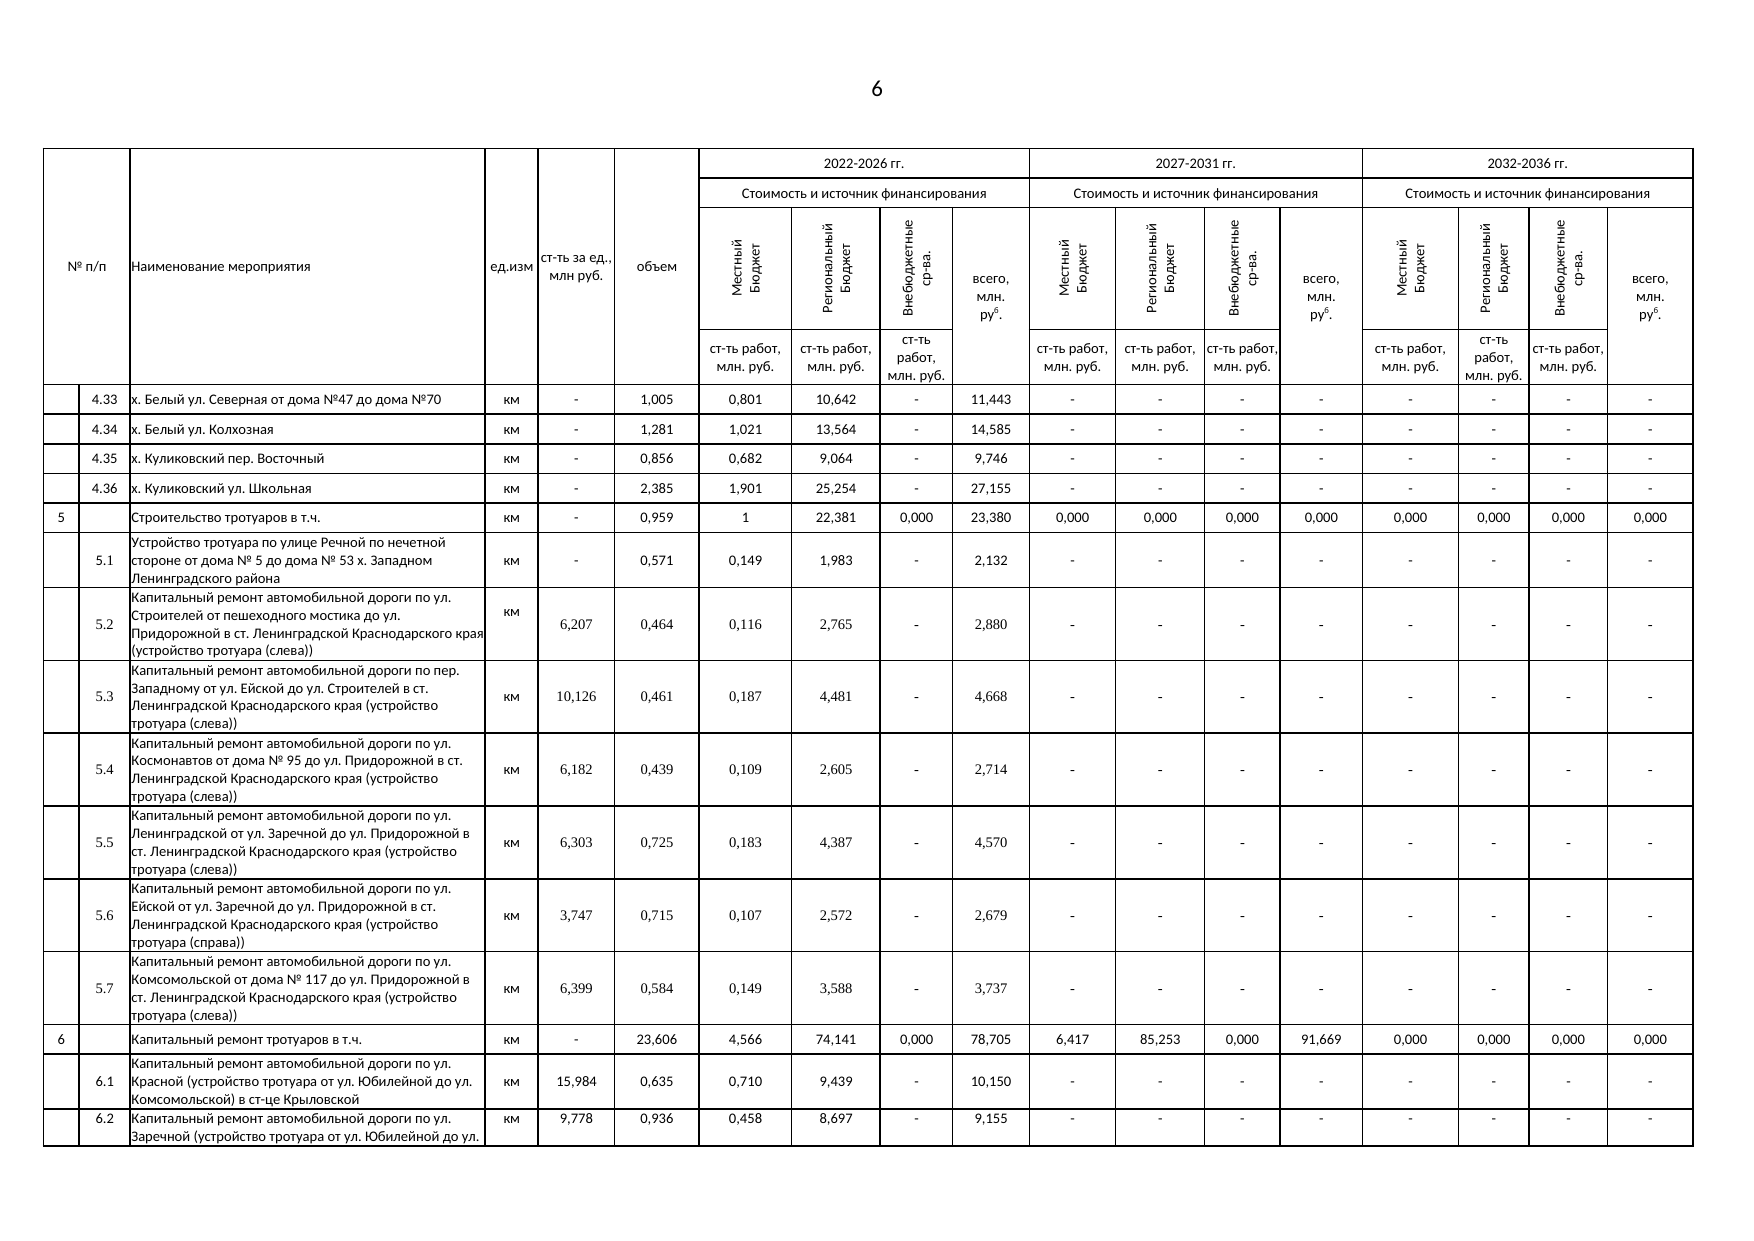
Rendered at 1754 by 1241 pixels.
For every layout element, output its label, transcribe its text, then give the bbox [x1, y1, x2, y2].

table_cell - [1281, 385, 1362, 413]
table_cell 25,254 [792, 474, 879, 502]
table_cell всего, млн. руб. [953, 208, 1029, 384]
table_cell 0,936 [615, 1110, 698, 1145]
table_cell 5.1 [80, 533, 129, 587]
table_cell - [1363, 445, 1458, 472]
table_cell - [1030, 734, 1115, 805]
table_cell - [881, 445, 952, 472]
table_cell Стоимость и источник финансирования [1030, 179, 1362, 207]
table_cell - [1530, 1110, 1607, 1145]
table_cell 9,064 [792, 445, 879, 472]
table_cell 0,458 [700, 1110, 791, 1145]
table_cell ст-ть работ, млн. руб. [881, 330, 952, 384]
table_cell - [1363, 533, 1458, 587]
table_cell 0,715 [615, 880, 698, 951]
table_cell - [881, 588, 952, 659]
table_cell Региональный Бюджет [1459, 208, 1528, 329]
table_header ед.изм [486, 149, 537, 384]
table_cell 9,439 [792, 1055, 879, 1108]
table_cell 85,253 [1116, 1025, 1204, 1053]
table_cell - [1459, 807, 1528, 878]
table_cell 91,669 [1281, 1025, 1362, 1053]
table_cell - [1030, 952, 1115, 1023]
table_cell 0,000 [881, 1025, 952, 1053]
table_cell - [1459, 445, 1528, 472]
table_cell 5.6 [80, 880, 129, 951]
table_cell - [1608, 588, 1692, 659]
table_cell - [539, 1025, 614, 1053]
table_cell - [1030, 588, 1115, 659]
table_cell 10,126 [539, 661, 614, 732]
table_cell 0,461 [615, 661, 698, 732]
table_cell 6,182 [539, 734, 614, 805]
table_cell - [1530, 415, 1607, 443]
table_cell - [1530, 445, 1607, 472]
table_cell км [486, 445, 537, 472]
table_cell [44, 1110, 78, 1145]
table_cell км [486, 385, 537, 413]
table_header № п/п [44, 149, 129, 384]
table_cell 6 [44, 1025, 78, 1053]
table_cell Внебюджетные ср-ва. [1205, 208, 1279, 329]
table_cell Внебюджетные ср-ва. [1530, 208, 1607, 329]
table_cell - [1116, 474, 1204, 502]
table_cell 0,000 [1116, 504, 1204, 532]
table_cell - [1116, 533, 1204, 587]
table_cell 1,005 [615, 385, 698, 413]
table_cell - [1030, 807, 1115, 878]
table_cell [44, 415, 78, 443]
table_cell - [881, 1110, 952, 1145]
table_cell 1,983 [792, 533, 879, 587]
table_cell 9,155 [953, 1110, 1029, 1145]
table_cell - [881, 1055, 952, 1108]
table_cell км [486, 734, 537, 805]
table_cell - [1116, 1110, 1204, 1145]
table_cell [44, 807, 78, 878]
table_cell - [1030, 880, 1115, 951]
table_cell 4,481 [792, 661, 879, 732]
table_cell 0,000 [1530, 1025, 1607, 1053]
table_cell 4,387 [792, 807, 879, 878]
table_cell км [486, 952, 537, 1023]
table_cell км [486, 1025, 537, 1053]
table_cell - [1030, 415, 1115, 443]
table_cell - [1205, 385, 1279, 413]
table_cell - [881, 533, 952, 587]
table_cell Капитальный ремонт автомобильной дороги по ул. Космонавтов от дома № 95 до ул. Придорожной в ст. Ленинградской Краснодарского края (устройство тротуара (слева)) [131, 734, 484, 805]
table_cell [44, 734, 78, 805]
table_cell 0,856 [615, 445, 698, 472]
table_cell км [486, 415, 537, 443]
table_cell Капитальный ремонт автомобильной дороги по ул. Ейской от ул. Заречной до ул. Придорожной в ст. Ленинградской Краснодарского края (устройство тротуара (справа)) [131, 880, 484, 951]
table_cell - [1608, 1110, 1692, 1145]
table_cell всего, млн. руб. [1281, 208, 1362, 384]
table_cell 6,399 [539, 952, 614, 1023]
table_cell Местный Бюджет [700, 208, 791, 329]
table_cell 0,107 [700, 880, 791, 951]
table_cell - [1281, 880, 1362, 951]
table_cell - [539, 415, 614, 443]
table_cell Стоимость и источник финансирования [700, 179, 1029, 207]
table_cell 6.1 [80, 1055, 129, 1108]
table_cell 0,801 [700, 385, 791, 413]
table_cell 6,303 [539, 807, 614, 878]
table_cell 1,901 [700, 474, 791, 502]
table_cell км [486, 474, 537, 502]
table_cell - [1459, 385, 1528, 413]
table_cell 6,417 [1030, 1025, 1115, 1053]
table_cell - [1205, 1110, 1279, 1145]
table_cell - [539, 504, 614, 532]
table_cell км [486, 1055, 537, 1108]
table_cell Капитальный ремонт автомобильной дороги по пер. Западному от ул. Ейской до ул. Строителей в ст. Ленинградской Краснодарского края (устройство тротуара (слева)) [131, 661, 484, 732]
table_cell Стоимость и источник финансирования [1363, 179, 1692, 207]
table_cell - [1363, 1110, 1458, 1145]
table_cell 78,705 [953, 1025, 1029, 1053]
table_cell - [1608, 474, 1692, 502]
table_cell 1,021 [700, 415, 791, 443]
table_cell 6,207 [539, 588, 614, 659]
table_header объем [615, 149, 698, 384]
table_cell 2,605 [792, 734, 879, 805]
table_cell - [1530, 588, 1607, 659]
table_cell 2,385 [615, 474, 698, 502]
table_cell - [1205, 734, 1279, 805]
table_cell 4,566 [700, 1025, 791, 1053]
table_cell 3,737 [953, 952, 1029, 1023]
table_cell 0,183 [700, 807, 791, 878]
table_cell 5.4 [80, 734, 129, 805]
table_cell - [1530, 952, 1607, 1023]
table_cell - [881, 661, 952, 732]
table_cell [80, 1025, 129, 1053]
table_cell 0,000 [1363, 1025, 1458, 1053]
table_cell - [1459, 533, 1528, 587]
table_cell 4,570 [953, 807, 1029, 878]
table_cell ст-ть работ, млн. руб. [1459, 330, 1528, 384]
table_cell - [1281, 415, 1362, 443]
table_cell км [486, 880, 537, 951]
table_cell - [1608, 1055, 1692, 1108]
table_cell - [539, 533, 614, 587]
table_cell 0,439 [615, 734, 698, 805]
table_cell - [539, 474, 614, 502]
table_cell - [1116, 661, 1204, 732]
table_cell Капитальный ремонт автомобильной дороги по ул. Красной (устройство тротуара от ул. Юбилейной до ул. Комсомольской) в ст-це Крыловской [131, 1055, 484, 1108]
table_cell Капитальный ремонт тротуаров в т.ч. [131, 1025, 484, 1053]
table_cell 0,000 [1363, 504, 1458, 532]
table_cell - [1530, 880, 1607, 951]
table_cell х. Белый ул. Северная от дома №47 до дома №70 [131, 385, 484, 413]
table_cell - [1030, 445, 1115, 472]
table_cell - [1363, 385, 1458, 413]
table_cell 0,682 [700, 445, 791, 472]
table_cell х. Куликовский ул. Школьная [131, 474, 484, 502]
table_cell 14,585 [953, 415, 1029, 443]
table_cell 27,155 [953, 474, 1029, 502]
table_cell 0,464 [615, 588, 698, 659]
table_cell 0,000 [1459, 504, 1528, 532]
table_cell 5.5 [80, 807, 129, 878]
table_cell 4.36 [80, 474, 129, 502]
table_cell - [1205, 952, 1279, 1023]
table_cell х. Куликовский пер. Восточный [131, 445, 484, 472]
table_cell 0,000 [1608, 504, 1692, 532]
table_cell 2,679 [953, 880, 1029, 951]
table_cell - [1116, 415, 1204, 443]
table_cell - [1608, 445, 1692, 472]
table_cell ст-ть работ, млн. руб. [1205, 330, 1279, 384]
table_cell - [1281, 533, 1362, 587]
table_cell - [1608, 533, 1692, 587]
table_cell 0,584 [615, 952, 698, 1023]
table_cell - [1459, 952, 1528, 1023]
table_cell - [881, 474, 952, 502]
table_cell - [1116, 952, 1204, 1023]
table_cell [44, 661, 78, 732]
table_cell - [1459, 474, 1528, 502]
table_cell - [1530, 385, 1607, 413]
table_cell - [1205, 415, 1279, 443]
table_cell км [486, 504, 537, 532]
table_cell - [1363, 807, 1458, 878]
table_cell - [1530, 734, 1607, 805]
table_cell 11,443 [953, 385, 1029, 413]
table_cell - [1530, 1055, 1607, 1108]
table_cell 0,149 [700, 952, 791, 1023]
table_cell - [1530, 807, 1607, 878]
table_cell ст-ть работ, млн. руб. [700, 330, 791, 384]
table_cell ст-ть работ, млн. руб. [1363, 330, 1458, 384]
table_cell х. Белый ул. Колхозная [131, 415, 484, 443]
table_cell 1,281 [615, 415, 698, 443]
table_cell ст-ть работ, млн. руб. [1530, 330, 1607, 384]
table_cell [44, 1055, 78, 1108]
table_cell 0,710 [700, 1055, 791, 1108]
table_cell 9,778 [539, 1110, 614, 1145]
table_cell км [486, 1110, 537, 1145]
table_cell - [1205, 474, 1279, 502]
table_cell - [1608, 415, 1692, 443]
table_cell - [1363, 415, 1458, 443]
table_cell 0,116 [700, 588, 791, 659]
table_cell - [1116, 734, 1204, 805]
table_cell Устройство тротуара по улице Речной по нечетной стороне от дома № 5 до дома № 53 х. Западном Ленинградского района [131, 533, 484, 587]
table_cell [44, 445, 78, 472]
table_cell 4,668 [953, 661, 1029, 732]
table_cell Региональный Бюджет [1116, 208, 1204, 329]
table_cell - [1281, 952, 1362, 1023]
table_cell - [1281, 1110, 1362, 1145]
table_cell - [1281, 474, 1362, 502]
table_cell [80, 504, 129, 532]
table_cell 3,747 [539, 880, 614, 951]
table_cell - [881, 734, 952, 805]
table_cell - [1030, 385, 1115, 413]
table_cell - [1608, 385, 1692, 413]
table_cell - [1459, 880, 1528, 951]
table_cell 2,880 [953, 588, 1029, 659]
table_cell 6.2 [80, 1110, 129, 1145]
table_cell [44, 385, 78, 413]
table_cell - [1281, 661, 1362, 732]
table_cell 22,381 [792, 504, 879, 532]
table_cell - [1363, 952, 1458, 1023]
table_cell 0,635 [615, 1055, 698, 1108]
table_cell - [1608, 661, 1692, 732]
table_cell Капитальный ремонт автомобильной дороги по ул. Ленинградской от ул. Заречной до ул. Придорожной в ст. Ленинградской Краснодарского края (устройство тротуара (слева)) [131, 807, 484, 878]
table_cell 2,572 [792, 880, 879, 951]
table_header 2027-2031 гг. [1030, 149, 1362, 177]
table_cell Внебюджетные ср-ва. [881, 208, 952, 329]
table_cell - [1205, 1055, 1279, 1108]
table_cell - [1459, 1110, 1528, 1145]
table_cell - [1116, 385, 1204, 413]
table_cell 5 [44, 504, 78, 532]
table_cell 0,000 [1205, 504, 1279, 532]
table_cell - [1459, 1055, 1528, 1108]
table_cell - [1363, 474, 1458, 502]
table_cell - [1363, 880, 1458, 951]
table_cell 4.34 [80, 415, 129, 443]
table_cell - [1205, 661, 1279, 732]
table_cell - [1530, 533, 1607, 587]
table_cell - [1030, 1110, 1115, 1145]
table_cell - [1281, 807, 1362, 878]
table_cell - [1030, 661, 1115, 732]
table_cell - [881, 952, 952, 1023]
table_cell Капитальный ремонт автомобильной дороги по ул. Строителей от пешеходного мостика до ул. Придорожной в ст. Ленинградской Краснодарского края (устройство тротуара (слева)) [131, 588, 484, 659]
table_cell - [1116, 588, 1204, 659]
table_cell ст-ть работ, млн. руб. [1116, 330, 1204, 384]
table_cell 3,588 [792, 952, 879, 1023]
table_cell ст-ть работ, млн. руб. [792, 330, 879, 384]
table_cell 74,141 [792, 1025, 879, 1053]
table_cell - [1030, 533, 1115, 587]
table_cell - [1459, 661, 1528, 732]
table_cell Строительство тротуаров в т.ч. [131, 504, 484, 532]
table_cell 0,725 [615, 807, 698, 878]
table_cell - [1205, 445, 1279, 472]
table_cell - [881, 385, 952, 413]
table_cell 0,149 [700, 533, 791, 587]
table_cell всего, млн. руб. [1608, 208, 1692, 384]
table_cell - [1281, 1055, 1362, 1108]
table_cell 5.7 [80, 952, 129, 1023]
table_cell 10,642 [792, 385, 879, 413]
table_cell 0,000 [1281, 504, 1362, 532]
table_cell 15,984 [539, 1055, 614, 1108]
table_cell - [1116, 1055, 1204, 1108]
table_cell км [486, 588, 537, 659]
table_cell - [1459, 415, 1528, 443]
table_cell 0,571 [615, 533, 698, 587]
table_cell [44, 533, 78, 587]
table_cell - [1116, 445, 1204, 472]
table_cell - [1608, 807, 1692, 878]
table_header 2032-2036 гг. [1363, 149, 1692, 177]
table_cell 23,606 [615, 1025, 698, 1053]
table_cell - [1030, 474, 1115, 502]
table_cell 0,187 [700, 661, 791, 732]
table_cell 13,564 [792, 415, 879, 443]
table_cell - [539, 385, 614, 413]
table_cell 0,000 [1459, 1025, 1528, 1053]
table_cell 0,000 [1608, 1025, 1692, 1053]
table_cell 9,746 [953, 445, 1029, 472]
table_cell - [539, 445, 614, 472]
table_cell 10,150 [953, 1055, 1029, 1108]
table_cell - [1363, 734, 1458, 805]
table_cell ст-ть работ, млн. руб. [1030, 330, 1115, 384]
table_cell - [881, 807, 952, 878]
table_cell 8,697 [792, 1110, 879, 1145]
table_cell км [486, 661, 537, 732]
table_header ст-ть за ед., млн руб. [539, 149, 614, 384]
table_cell 5.3 [80, 661, 129, 732]
table_cell 1 [700, 504, 791, 532]
table_cell - [1459, 588, 1528, 659]
table_header Наименование мероприятия [131, 149, 484, 384]
table_cell - [881, 415, 952, 443]
table_cell - [1205, 588, 1279, 659]
table_cell 4.33 [80, 385, 129, 413]
table_cell - [1608, 952, 1692, 1023]
table_cell - [1363, 661, 1458, 732]
table_cell 2,765 [792, 588, 879, 659]
table_cell 0,959 [615, 504, 698, 532]
table_cell - [1608, 880, 1692, 951]
table_cell [44, 952, 78, 1023]
table_cell [44, 474, 78, 502]
table_cell Региональный Бюджет [792, 208, 879, 329]
table_cell - [1205, 807, 1279, 878]
table_header 2022-2026 гг. [700, 149, 1029, 177]
table_cell км [486, 807, 537, 878]
table_cell 0,000 [1205, 1025, 1279, 1053]
table_cell 4.35 [80, 445, 129, 472]
table_cell - [1459, 734, 1528, 805]
table_cell - [1281, 734, 1362, 805]
table_cell [44, 588, 78, 659]
table_cell - [1030, 1055, 1115, 1108]
table_cell - [881, 880, 952, 951]
table_cell - [1281, 588, 1362, 659]
table_cell - [1205, 880, 1279, 951]
table_cell - [1530, 474, 1607, 502]
table_cell 5.2 [80, 588, 129, 659]
table_cell - [1608, 734, 1692, 805]
table_cell Местный Бюджет [1363, 208, 1458, 329]
table_cell 0,000 [1030, 504, 1115, 532]
table_cell 23,380 [953, 504, 1029, 532]
table_cell Местный Бюджет [1030, 208, 1115, 329]
table_cell - [1116, 807, 1204, 878]
table_cell км [486, 533, 537, 587]
table_cell 2,714 [953, 734, 1029, 805]
table_cell 0,000 [1530, 504, 1607, 532]
table_cell - [1281, 445, 1362, 472]
table_cell - [1116, 880, 1204, 951]
table_cell - [1363, 1055, 1458, 1108]
table_cell - [1530, 661, 1607, 732]
table_cell 0,109 [700, 734, 791, 805]
table_cell Капитальный ремонт автомобильной дороги по ул. Комсомольской от дома № 117 до ул. Придорожной в ст. Ленинградской Краснодарского края (устройство тротуара (слева)) [131, 952, 484, 1023]
table_cell 2,132 [953, 533, 1029, 587]
table_cell - [1363, 588, 1458, 659]
table_cell - [1205, 533, 1279, 587]
table_cell [44, 880, 78, 951]
table_cell 0,000 [881, 504, 952, 532]
